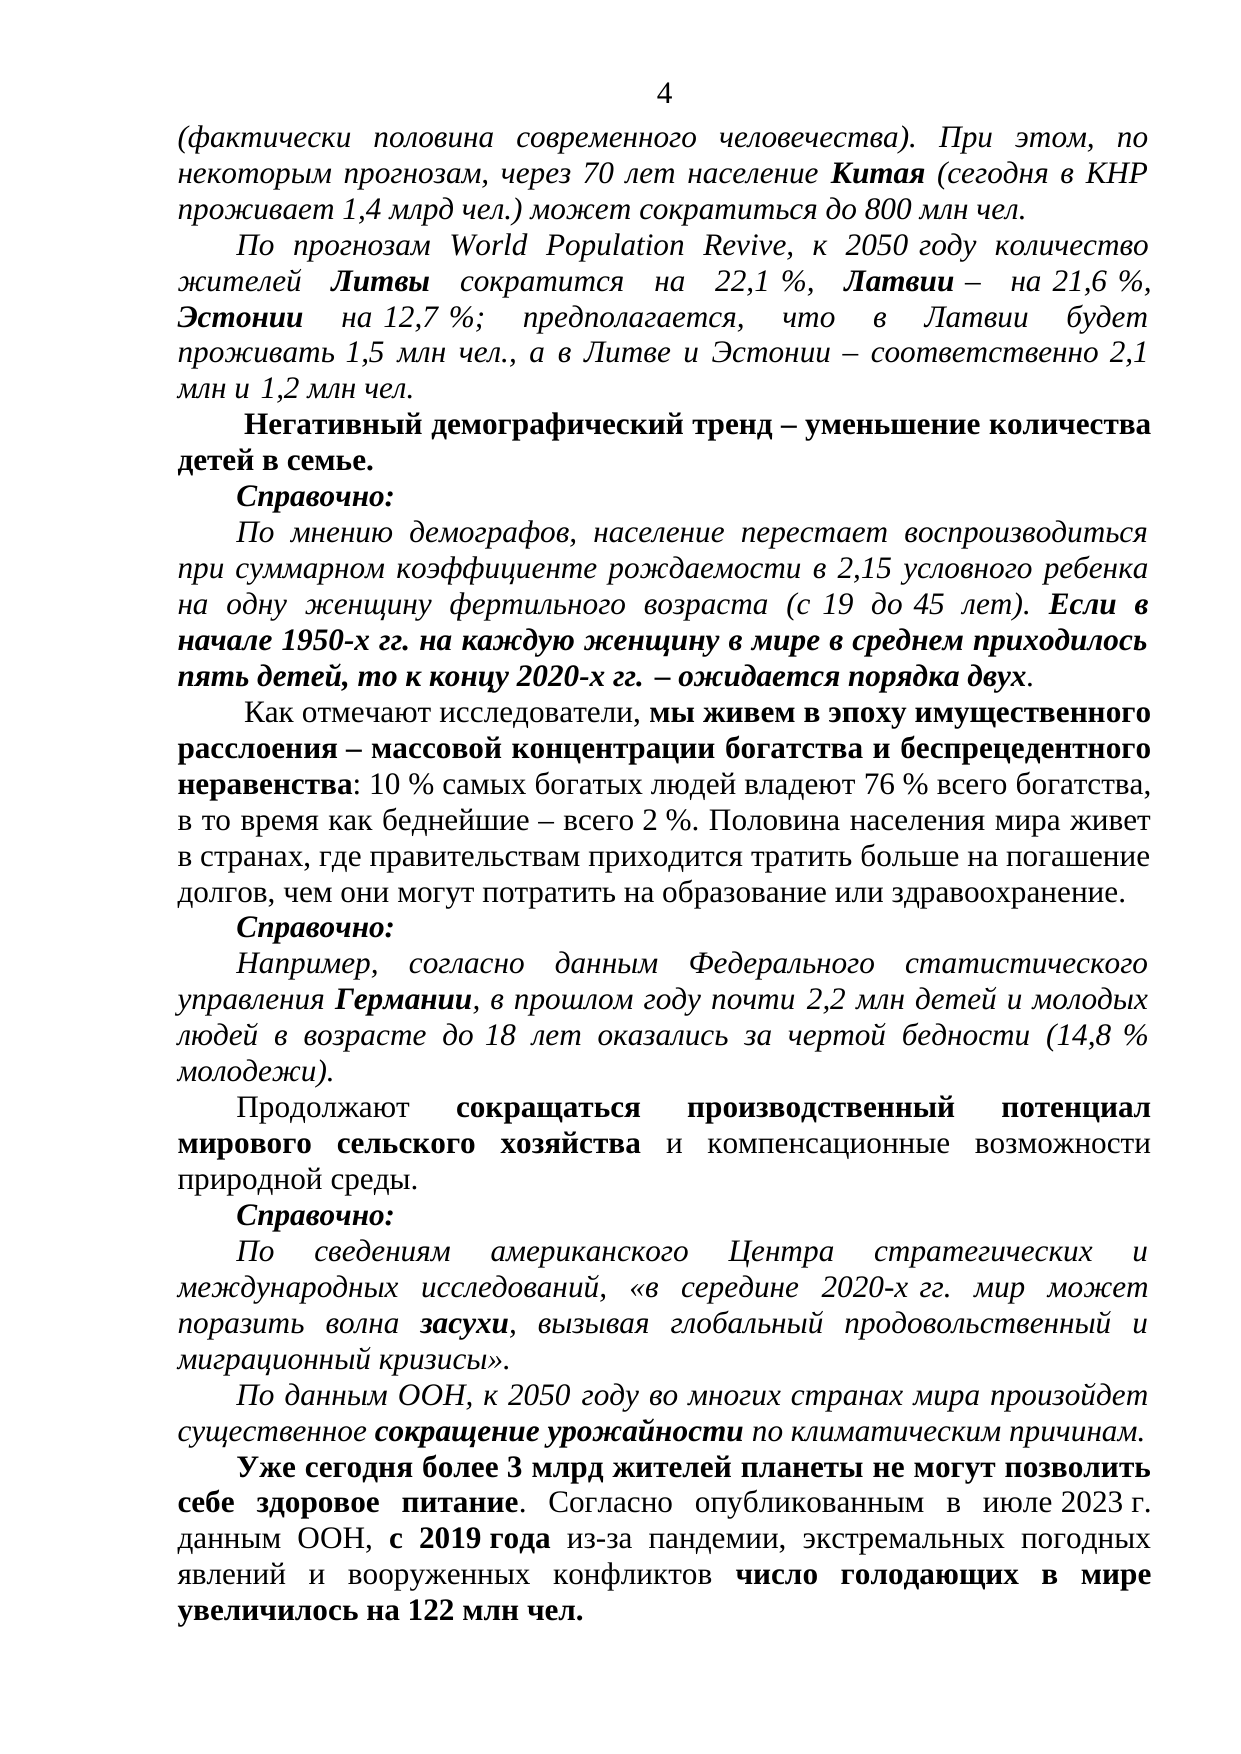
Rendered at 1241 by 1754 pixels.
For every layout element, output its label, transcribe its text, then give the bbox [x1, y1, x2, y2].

text Справочно: [177, 909, 1152, 945]
text Негативный демографический тренд – уменьшение количества детей в семье. [177, 406, 1152, 477]
text Как отмечают исследователи, мы живем в эпоху имущественного расслоения – массовой концентрации богатства и беспрецедентного неравенства: 10 % самых богатых людей владеют 76 % всего богатства, в то время как беднейшие – всего 2 %. Половина населения мира живет в странах, где правительствам приходится тратить больше на погашение долгов, чем они могут потратить на образование или здравоохранение. [177, 693, 1152, 909]
text Например, согласно данным Федерального статистического управления Германии, в прошлом году почти 2,2 млн детей и молодых людей в возрасте до 18 лет оказались за чертой бедности (14,8 % молодежи). [177, 945, 1152, 1088]
text По мнению демографов, население перестает воспроизводиться при суммарном коэффициенте рождаемости в 2,15 условного ребенка на одну женщину фертильного возраста (с 19 до 45 лет). Если в начале 1950-х гг. на каждую женщину в мире в среднем приходилось пять детей, то к концу 2020-х гг. – ожидается порядка двух. [177, 513, 1152, 693]
text По прогнозам World Population Revive, к 2050 году количество жителей Литвы сократится на 22,1 %, Латвии – на 21,6 %, Эстонии на 12,7 %; предполагается, что в Латвии будет проживать 1,5 млн чел., а в Литве и Эстонии – соответственно 2,1 млн и 1,2 млн чел. [177, 226, 1152, 406]
text Уже сегодня более 3 млрд жителей планеты не могут позволить себе здоровое питание. Согласно опубликованным в июле 2023 г. данным ООН, с 2019 года из-за пандемии, экстремальных погодных явлений и вооруженных конфликтов число голодающих в мире увеличилось на 122 млн чел. [177, 1448, 1152, 1627]
text Справочно: [177, 477, 1152, 513]
text Справочно: [177, 1196, 1152, 1232]
text Продолжают сокращаться производственный потенциал мирового сельского хозяйства и компенсационные возможности природной среды. [177, 1088, 1152, 1196]
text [177, 118, 1152, 226]
text По данным ООН, к 2050 году во многих странах мира произойдет существенное сокращение урожайности по климатическим причинам. [177, 1376, 1152, 1448]
text По сведениям американского Центра стратегических и международных исследований, «в середине 2020-х гг. мир может поразить волна засухи, вызывая глобальный продовольственный и миграционный кризисы». [177, 1232, 1152, 1376]
